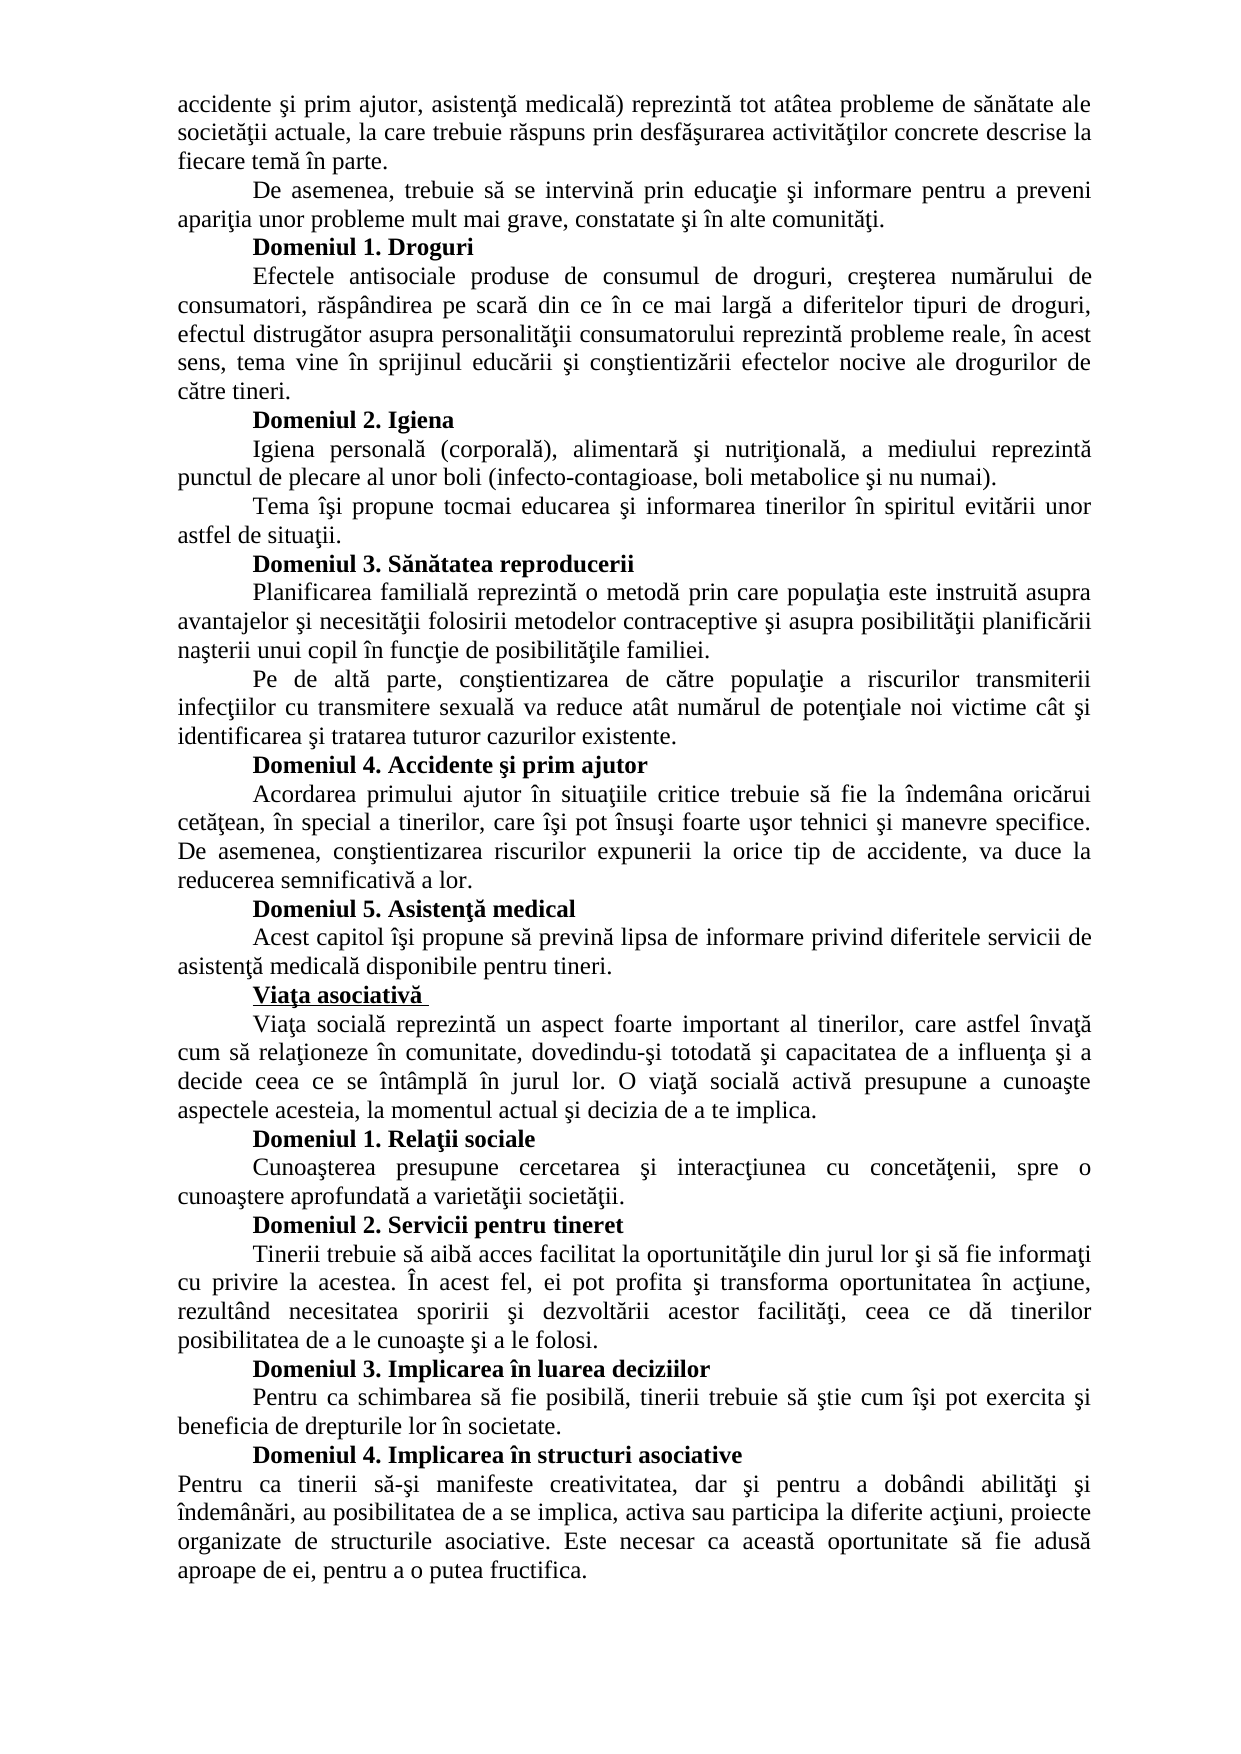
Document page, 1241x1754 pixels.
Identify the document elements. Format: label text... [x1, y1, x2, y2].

text Acest capitol îşi propune să prevină lipsa de informare privind diferitele servicii de asistenţă medicală disponibile pentru tineri. [177, 922, 1092, 980]
text Domeniul 5. Asistenţă medical [177, 894, 1092, 922]
text Viaţa socială reprezintă un aspect foarte important al tinerilor, care astfel învaţă cum să relaţioneze în comunitate, dovedindu-şi totodată şi capacitatea de a influenţa şi a decide ceea ce se întâmplă în jurul lor. O viaţă socială activă presupune a cunoaşte aspectele acesteia, la momentul actual şi decizia de a te implica. [177, 1009, 1092, 1124]
text Domeniul 1. Relaţii sociale [177, 1124, 1092, 1152]
text Domeniul 2. Igiena [177, 405, 1092, 434]
text Viaţa asociativă [177, 980, 1092, 1009]
text Efectele antisociale produse de consumul de droguri, creşterea numărului de consumatori, răspândirea pe scară din ce în ce mai largă a diferitelor tipuri de droguri, efectul distrugător asupra personalităţii consumatorului reprezintă probleme reale, în acest sens, tema vine în sprijinul educării şi conştientizării efectelor nocive ale drogurilor de către tineri. [177, 261, 1092, 405]
text Domeniul 4. Accidente şi prim ajutor [177, 750, 1092, 779]
text Cunoaşterea presupune cercetarea şi interacţiunea cu concetăţenii, spre o cunoaştere aprofundată a varietăţii societăţii. [177, 1152, 1092, 1210]
text De asemenea, trebuie să se intervină prin educaţie şi informare pentru a preveni apariţia unor probleme mult mai grave, constatate şi în alte comunităţi. [177, 175, 1092, 232]
text Igiena personală (corporală), alimentară şi nutriţională, a mediului reprezintă punctul de plecare al unor boli (infecto-contagioase, boli metabolice şi nu numai). [177, 434, 1092, 491]
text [177, 89, 1092, 175]
text Domeniul 2. Servicii pentru tineret [177, 1210, 1092, 1239]
text Pe de altă parte, conştientizarea de către populaţie a riscurilor transmiterii infecţiilor cu transmitere sexuală va reduce atât numărul de potenţiale noi victime cât şi identificarea şi tratarea tuturor cazurilor existente. [177, 664, 1092, 750]
text Tema îşi propune tocmai educarea şi informarea tinerilor în spiritul evitării unor astfel de situaţii. [177, 491, 1092, 549]
text Planificarea familială reprezintă o metodă prin care populaţia este instruită asupra avantajelor şi necesităţii folosirii metodelor contraceptive şi asupra posibilităţii planificării naşterii unui copil în funcţie de posibilităţile familiei. [177, 577, 1092, 664]
text Domeniul 3. Implicarea în luarea deciziilor [177, 1354, 1092, 1382]
text Acordarea primului ajutor în situaţiile critice trebuie să fie la îndemâna oricărui cetăţean, în special a tinerilor, care îşi pot însuşi foarte uşor tehnici şi manevre specifice. De asemenea, conştientizarea riscurilor expunerii la orice tip de accidente, va duce la reducerea semnificativă a lor. [177, 779, 1092, 894]
text Domeniul 1. Droguri [177, 232, 1092, 261]
text Tinerii trebuie să aibă acces facilitat la oportunităţile din jurul lor şi să fie informaţi cu privire la acestea. În acest fel, ei pot profita şi transforma oportunitatea în acţiune, rezultând necesitatea sporirii şi dezvoltării acestor facilităţi, ceea ce dă tinerilor posibilitatea de a le cunoaşte şi a le folosi. [177, 1239, 1092, 1354]
text Domeniul 3. Sănătatea reproducerii [177, 549, 1092, 577]
text Domeniul 4. Implicarea în structuri asociative [177, 1440, 1092, 1469]
text Pentru ca tinerii să-şi manifeste creativitatea, dar şi pentru a dobândi abilităţi şi îndemânări, au posibilitatea de a se implica, activa sau participa la diferite acţiuni, proiecte organizate de structurile asociative. Este necesar ca această oportunitate să fie adusă aproape de ei, pentru a o putea fructifica. [177, 1469, 1092, 1584]
text Pentru ca schimbarea să fie posibilă, tinerii trebuie să ştie cum îşi pot exercita şi beneficia de drepturile lor în societate. [177, 1382, 1092, 1440]
